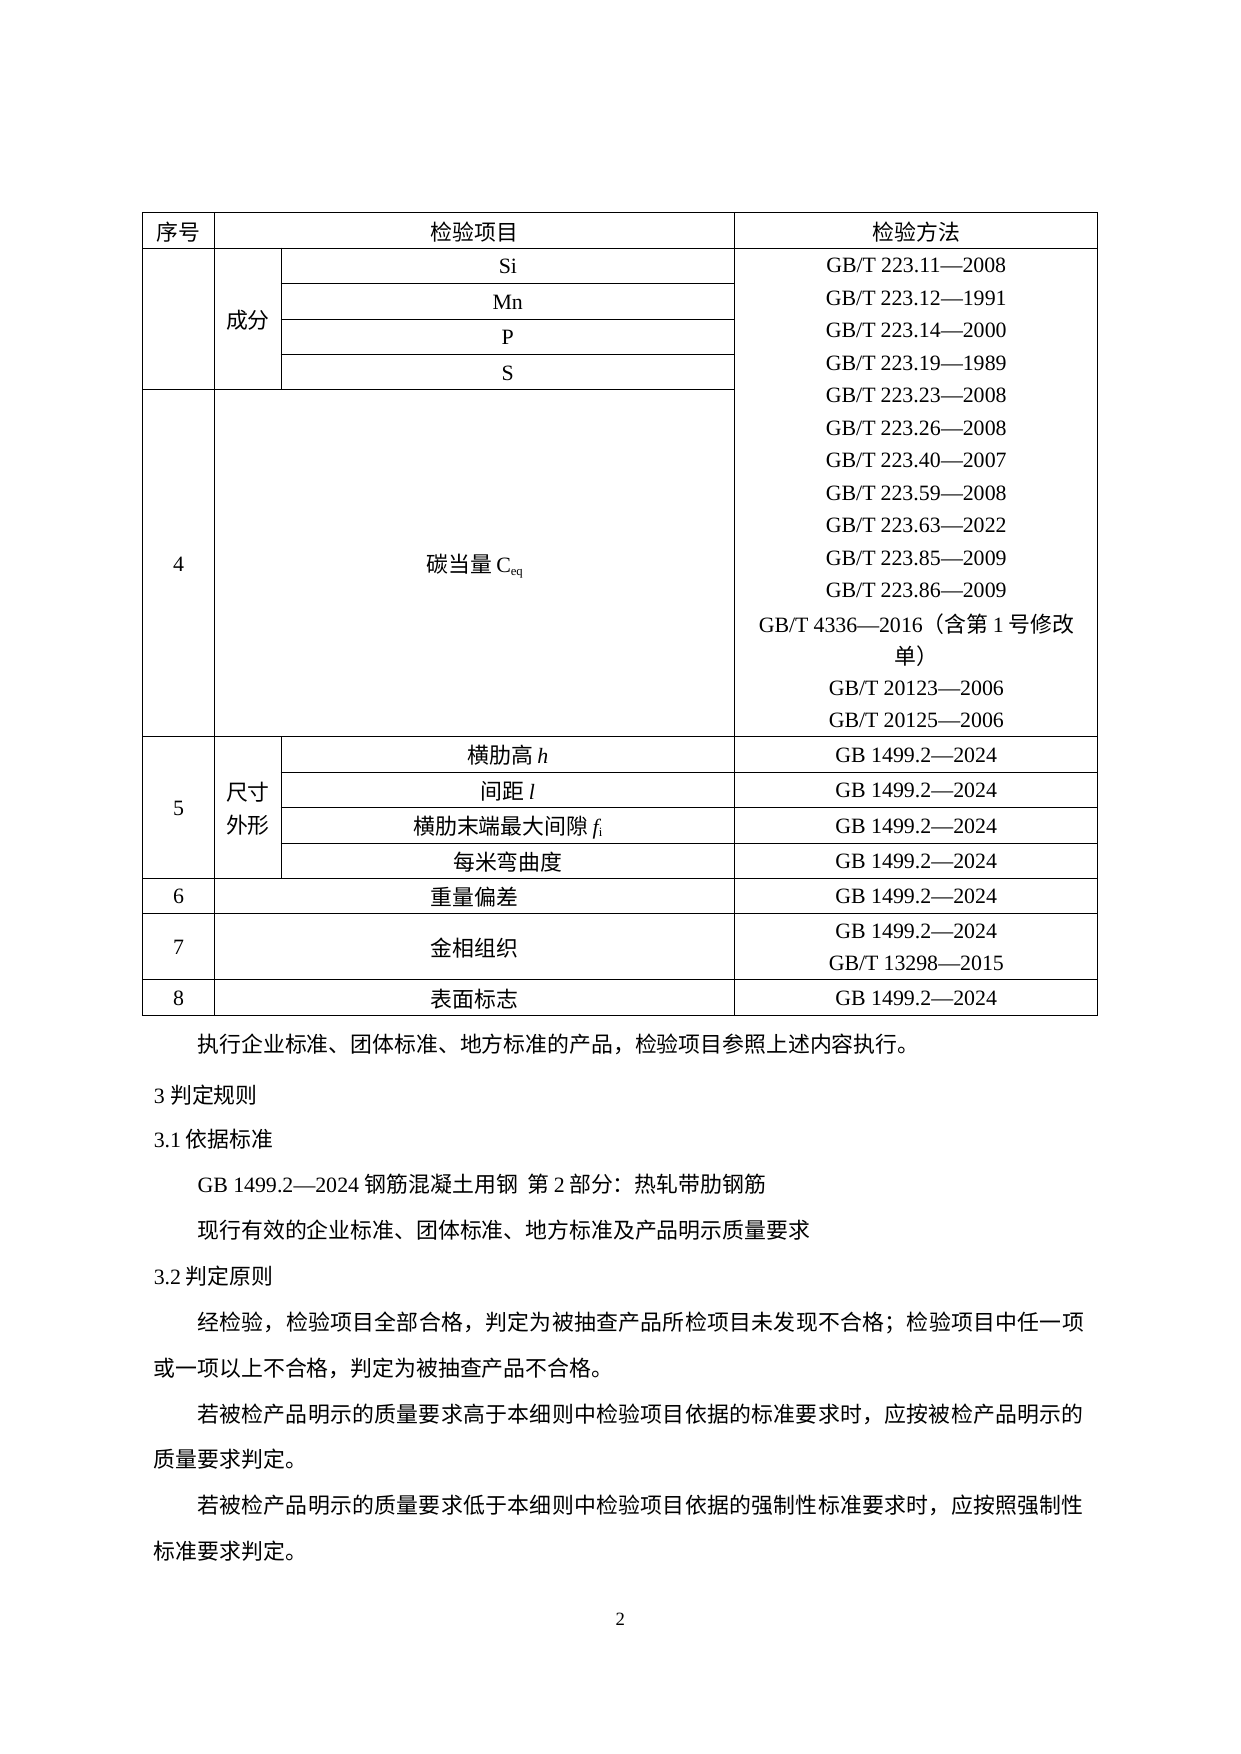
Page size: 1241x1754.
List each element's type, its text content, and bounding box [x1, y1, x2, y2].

table_cell 4 [143, 390, 214, 736]
table_cell 6 [143, 879, 214, 913]
table_cell 表面标志 [215, 980, 734, 1015]
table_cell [735, 249, 1097, 736]
text 3 判定规则 [153, 1078, 1087, 1110]
table_cell 3 [143, 249, 214, 389]
table_cell 重量偏差 [215, 879, 734, 913]
table_cell GB 1499.2—2024 [735, 773, 1097, 807]
table_cell 横肋高h [282, 737, 734, 772]
text 执行企业标准、团体标准、地方标准的产品，检验项目参照上述内容执行。 [153, 1016, 1087, 1062]
table_cell Si [282, 249, 734, 283]
table_cell 化学 成分 [215, 249, 281, 389]
text 现行有效的企业标准、团体标准、地方标准及产品明示质量要求 [153, 1202, 1087, 1248]
table_cell GB 1499.2—2024 [735, 844, 1097, 878]
table_cell 每米弯曲度 [282, 844, 734, 878]
text 3.2判定原则 [153, 1248, 1087, 1294]
table_header 检验方法 [735, 213, 1097, 248]
text 经检验，检验项目全部合格，判定为被抽查产品所检项目未发现不合格；检验项目中任一项或一项以上不合格，判定为被抽查产品不合格。 [153, 1294, 1087, 1385]
text 若被检产品明示的质量要求低于本细则中检验项目依据的强制性标准要求时，应按照强制性标准要求判定。 [153, 1477, 1087, 1569]
table_cell GB 1499.2—2024 [735, 879, 1097, 913]
table_header 检验项目 [215, 213, 734, 248]
table_cell GB 1499.2—2024 [735, 808, 1097, 842]
text GB 1499.2—2024 钢筋混凝土用钢 第2部分：热轧带肋钢筋 [153, 1156, 1087, 1202]
table_cell 间距l [282, 773, 734, 807]
table_cell 碳当量Ceq [215, 390, 734, 736]
table_cell 尺寸外形 [215, 737, 281, 878]
table_cell P [282, 320, 734, 354]
table_cell S [282, 355, 734, 389]
table_cell 金相组织 [215, 914, 734, 979]
text 若被检产品明示的质量要求高于本细则中检验项目依据的标准要求时，应按被检产品明示的质量要求判定。 [153, 1385, 1087, 1477]
table_cell 5 [143, 737, 214, 878]
table_cell 7 [143, 914, 214, 979]
table_header 序号 [143, 213, 214, 248]
table_cell 8 [143, 980, 214, 1015]
table_cell GB 1499.2—2024 GB/T 13298—2015 [735, 914, 1097, 979]
table_cell 横肋末端最大间隙fi [282, 808, 734, 842]
table_cell GB 1499.2—2024 [735, 980, 1097, 1015]
table_cell GB 1499.2—2024 [735, 737, 1097, 772]
table_cell Mn [282, 284, 734, 318]
text 3.1依据标准 [153, 1110, 1087, 1156]
